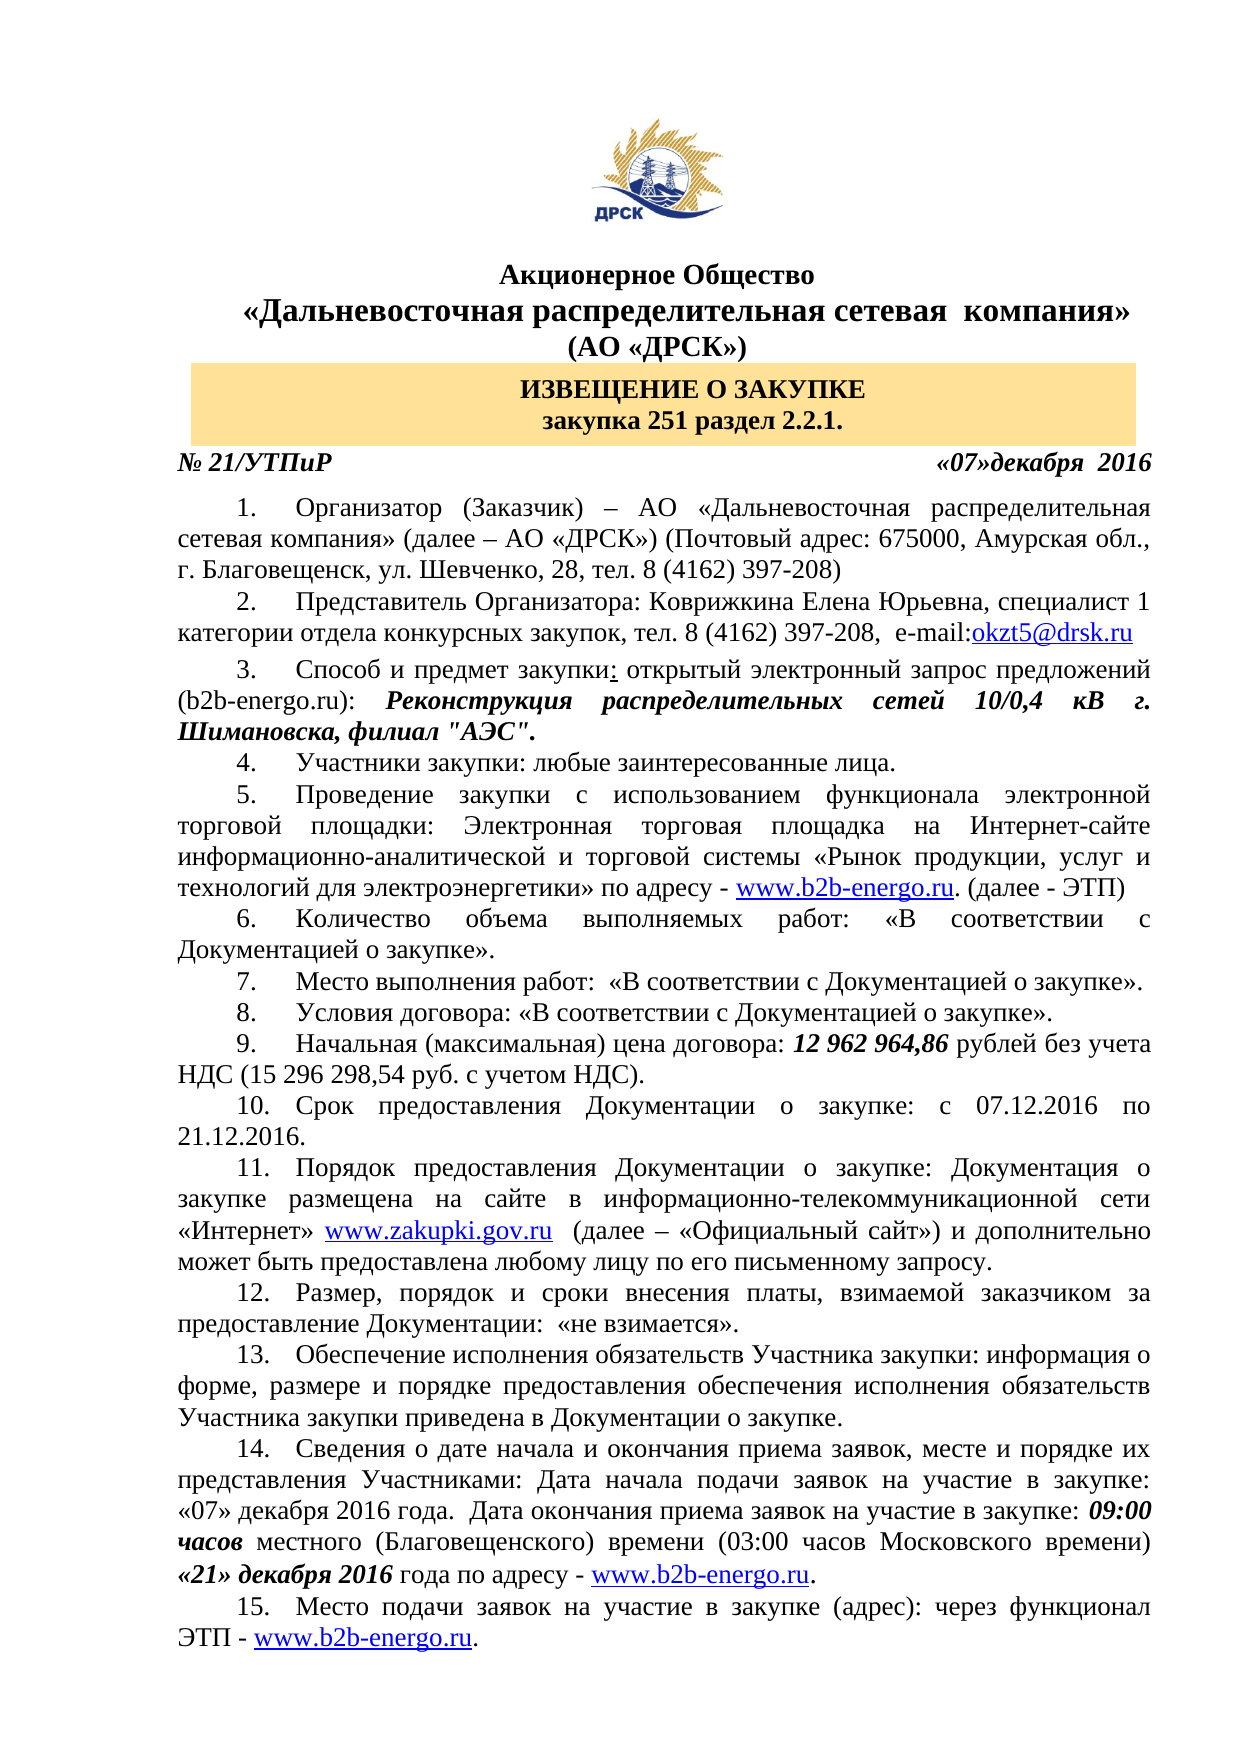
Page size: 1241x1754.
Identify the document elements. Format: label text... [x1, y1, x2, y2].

table_header № 21/УТПиР [166, 446, 664, 477]
list Сведения о дате начала и окончания приема заявок, месте и порядке их представления Участниками: Дата начала подачи заявок на участие в закупке: «07» декабря 2016 года. Дата окончания приема заявок на участие в закупке: 09:00 часов местного (Благовещенского) времени (03:00 часов Московского времени) «21» декабря 2016 года по адресу - www.b2b-energo.ru. [177, 1432, 1152, 1590]
list Начальная (максимальная) цена договора: 12 962 964,86 рублей без учета НДС (15 296 298,54 руб. с учетом НДС). [177, 1027, 1152, 1089]
list Место выполнения работ: «В соответствии с Документацией о закупке». [177, 964, 1152, 996]
list Способ и предмет закупки: открытый электронный запрос предложений (b2b-energo.ru): Реконструкция распределительных сетей 10/0,4 кВ г. Шимановска, филиал "АЭС". [177, 653, 1152, 747]
list Размер, порядок и сроки внесения платы, взимаемой заказчиком за предоставление Документации: «не взимается». [177, 1276, 1152, 1338]
text (АО «ДРСК») [177, 329, 1137, 362]
list Представитель Организатора: Коврижкина Елена Юрьевна, специалист 1 категории отдела конкурсных закупок, тел. 8 (4162) 397-208, e-mail:okzt5@drsk.ru [177, 584, 1152, 647]
list Срок предоставления Документации о закупке: с 07.12.2016 по 21.12.2016. [177, 1089, 1152, 1151]
list Условия договора: «В соответствии с Документацией о закупке». [177, 996, 1152, 1027]
list Обеспечение исполнения обязательств Участника закупки: информация о форме, размере и порядке предоставления обеспечения исполнения обязательств Участника закупки приведена в Документации о закупке. [177, 1338, 1152, 1432]
table_header «07»декабря 2016 [664, 446, 1163, 477]
list Количество объема выполняемых работ: «В соответствии с Документацией о закупке». [177, 902, 1152, 964]
picture [590, 118, 724, 226]
text «Дальневосточная распределительная сетевая компания» [177, 291, 1137, 329]
text Акционерное Общество [177, 257, 1137, 291]
list Порядок предоставления Документации о закупке: Документация о закупке размещена на сайте в информационно-телекоммуникационной сети «Интернет» www.zakupki.gov.ru (далее – «Официальный сайт») и дополнительно может быть предоставлена любому лицу по его письменному запросу. [177, 1151, 1152, 1276]
list Место подачи заявок на участие в закупке (адрес): через функционал ЭТП - www.b2b-energo.ru. [177, 1590, 1152, 1652]
table_header ИЗВЕЩЕНИЕ О ЗАКУПКЕ закупка 251 раздел 2.2.1. [191, 363, 1136, 446]
list Проведение закупки с использованием функционала электронной торговой площадки: Электронная торговая площадка на Интернет-сайте информационно-аналитической и торговой системы «Рынок продукции, услуг и технологий для электроэнергетики» по адресу - www.b2b-energo.ru. (далее - ЭТП) [177, 778, 1152, 902]
list Участники закупки: любые заинтересованные лица. [177, 747, 1152, 778]
list Организатор (Заказчик) – АО «Дальневосточная распределительная сетевая компания» (далее – АО «ДРСК») (Почтовый адрес: 675000, Амурская обл., г. Благовещенск, ул. Шевченко, 28, тел. 8 (4162) 397-208) [177, 491, 1152, 584]
